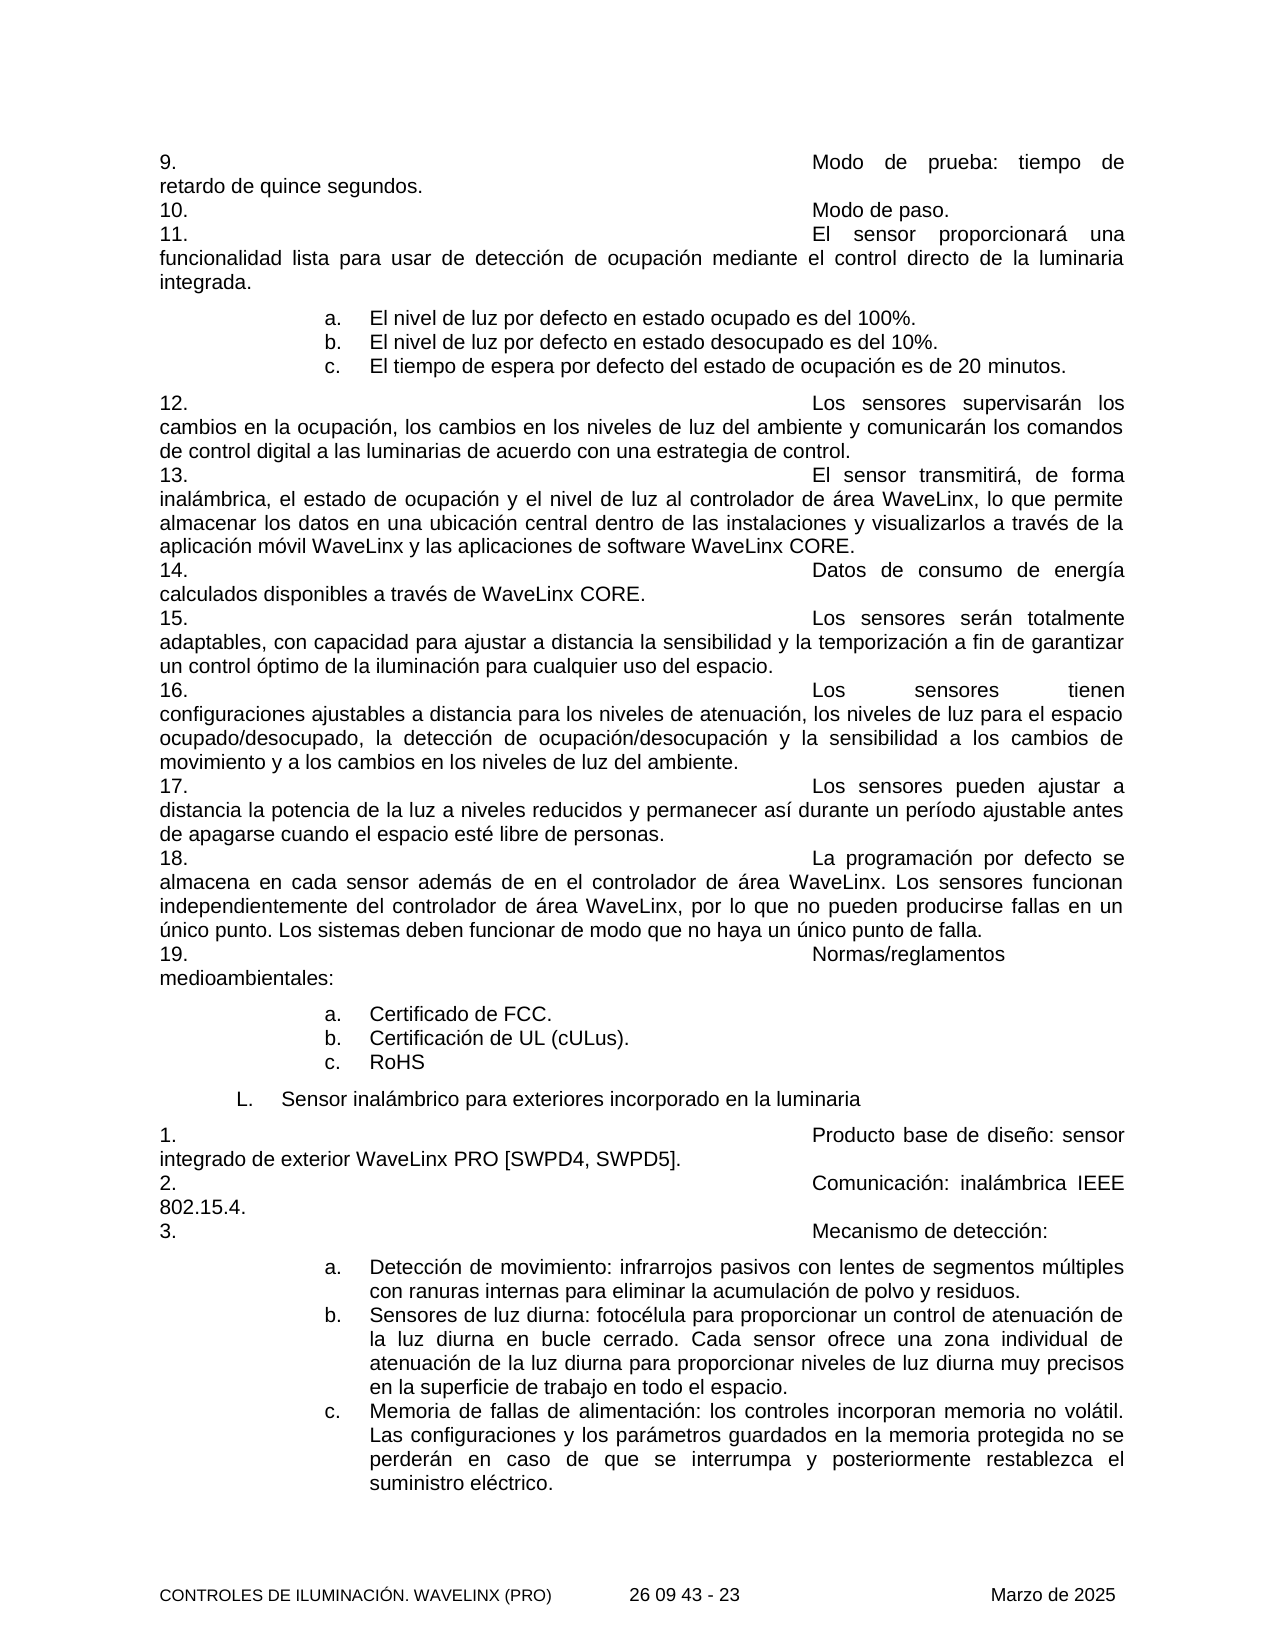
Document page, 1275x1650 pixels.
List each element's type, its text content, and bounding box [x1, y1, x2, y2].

text Los sensores supervisarán los cambios en la ocupación, los cambios en los niveles de luz del ambiente y comunicarán los comandos de control digital a las luminarias de acuerdo con una estrategia de control. [159, 391, 1125, 462]
list Comunicación: inalámbrica IEEE 802.15.4. [159, 1171, 1125, 1219]
text Sensor inalámbrico para exteriores incorporado en la luminaria [236, 1086, 1125, 1110]
list Certificación de UL (cULus). [324, 1026, 1125, 1050]
text Normas/reglamentos medioambientales: [159, 942, 1125, 989]
list El tiempo de espera por defecto del estado de ocupación es de 20 minutos. [324, 354, 1125, 378]
text Los sensores tienen configuraciones ajustables a distancia para los niveles de atenuación, los niveles de luz para el espacio ocupado/desocupado, la detección de ocupación/desocupación y la sensibilidad a los cambios de movimiento y a los cambios en los niveles de luz del ambiente. [159, 678, 1125, 774]
text El sensor proporcionará una funcionalidad lista para usar de detección de ocupación mediante el control directo de la luminaria integrada. [159, 222, 1125, 294]
text Modo de paso. [159, 198, 1125, 222]
text Los sensores pueden ajustar a distancia la potencia de la luz a niveles reducidos y permanecer así durante un período ajustable antes de apagarse cuando el espacio esté libre de personas. [159, 774, 1125, 846]
list El nivel de luz por defecto en estado desocupado es del 10%. [324, 330, 1125, 354]
text Mecanismo de detección: [159, 1219, 1125, 1243]
list Sensores de luz diurna: fotocélula para proporcionar un control de atenuación de la luz diurna en bucle cerrado. Cada sensor ofrece una zona individual de atenuación de la luz diurna para proporcionar niveles de luz diurna muy precisos en la superficie de trabajo en todo el espacio. [324, 1303, 1125, 1399]
list Producto base de diseño: sensor integrado de exterior WaveLinx PRO [SWPD4, SWPD5]. [159, 1123, 1125, 1171]
list Detección de movimiento: infrarrojos pasivos con lentes de segmentos múltiples con ranuras internas para eliminar la acumulación de polvo y residuos. [324, 1255, 1125, 1303]
list Memoria de fallas de alimentación: los controles incorporan memoria no volátil. Las configuraciones y los parámetros guardados en la memoria protegida no se perderán en caso de que se interrumpa y posteriormente restablezca el suministro eléctrico. [324, 1399, 1125, 1495]
text El sensor transmitirá, de forma inalámbrica, el estado de ocupación y el nivel de luz al controlador de área WaveLinx, lo que permite almacenar los datos en una ubicación central dentro de las instalaciones y visualizarlos a través de la aplicación móvil WaveLinx y las aplicaciones de software WaveLinx CORE. [159, 462, 1125, 558]
list Certificado de FCC. [324, 1002, 1125, 1026]
text La programación por defecto se almacena en cada sensor además de en el controlador de área WaveLinx. Los sensores funcionan independientemente del controlador de área WaveLinx, por lo que no pueden producirse fallas en un único punto. Los sistemas deben funcionar de modo que no haya un único punto de falla. [159, 846, 1125, 942]
list RoHS [324, 1050, 1125, 1074]
text Modo de prueba: tiempo de retardo de quince segundos. [159, 150, 1125, 198]
text Datos de consumo de energía calculados disponibles a través de WaveLinx CORE. [159, 558, 1125, 606]
list El nivel de luz por defecto en estado ocupado es del 100%. [324, 306, 1125, 330]
text Los sensores serán totalmente adaptables, con capacidad para ajustar a distancia la sensibilidad y la temporización a fin de garantizar un control óptimo de la iluminación para cualquier uso del espacio. [159, 606, 1125, 678]
